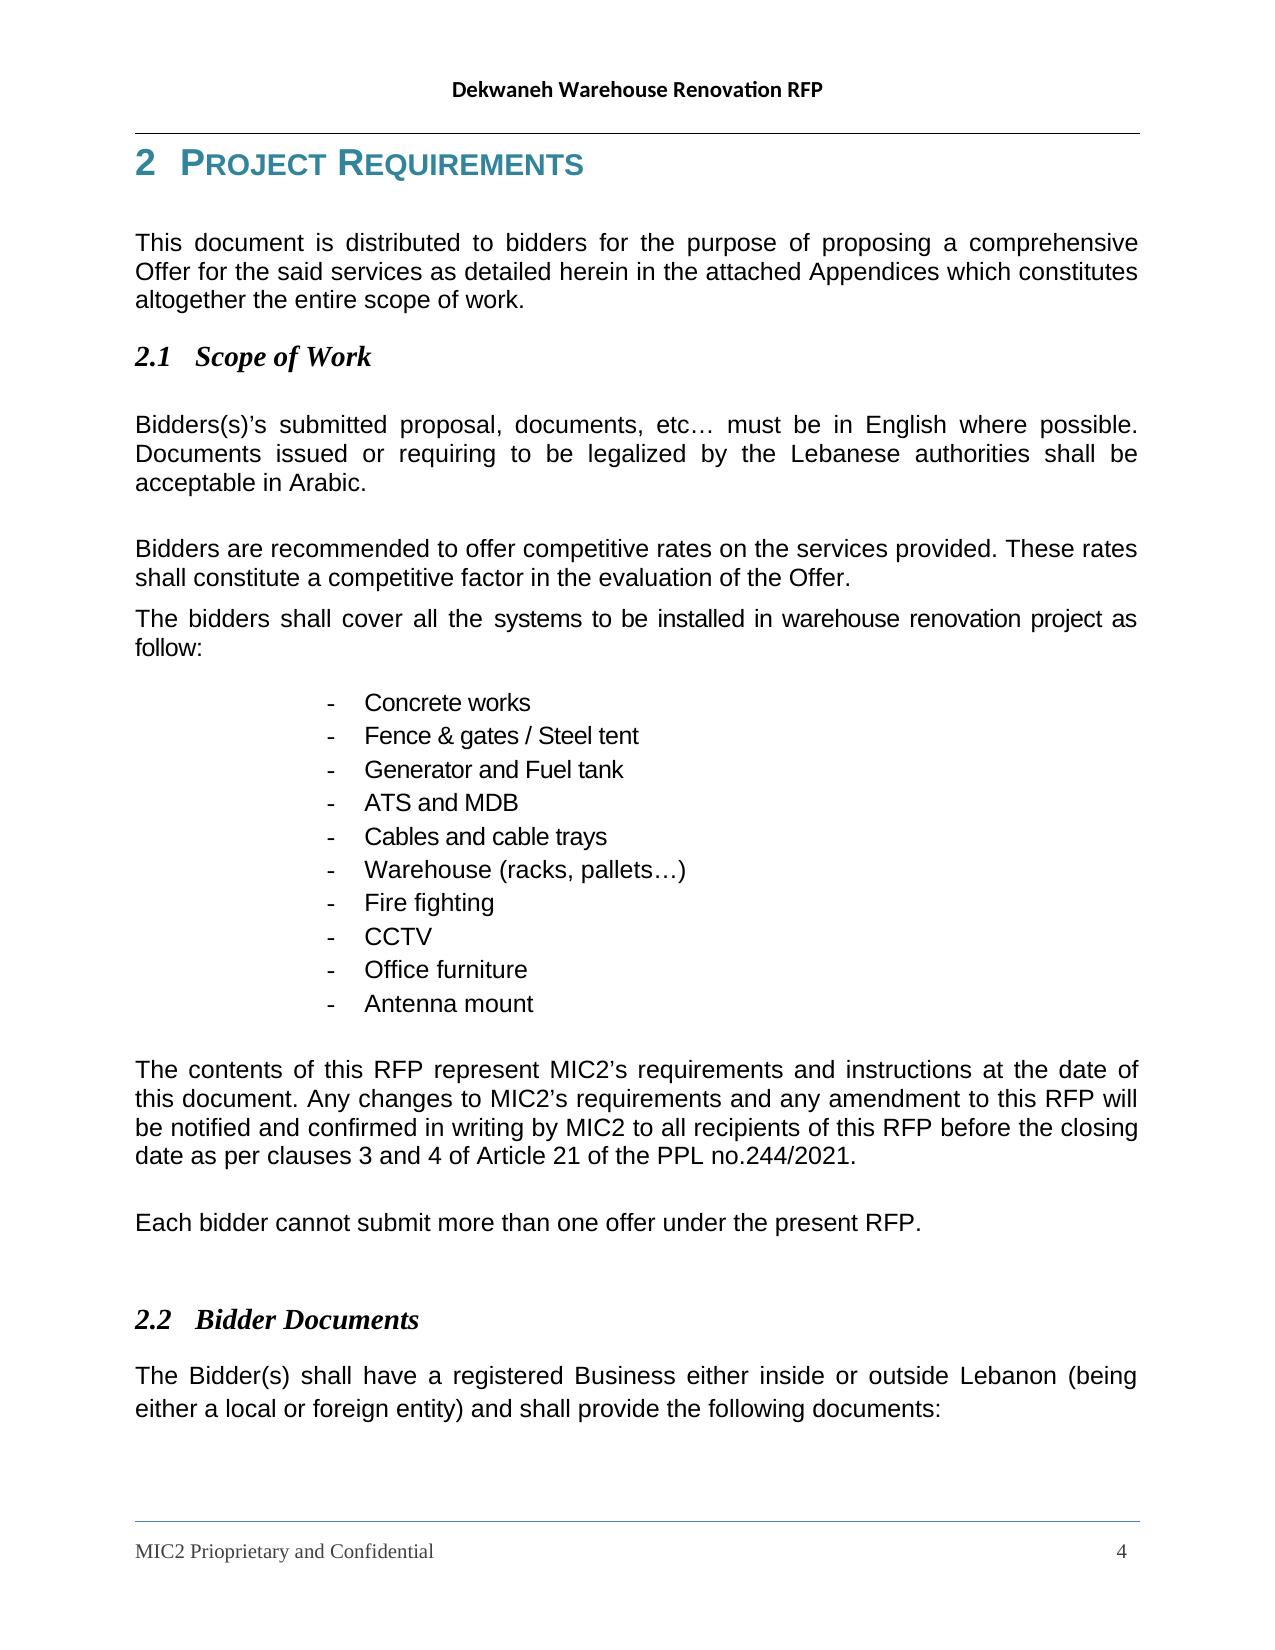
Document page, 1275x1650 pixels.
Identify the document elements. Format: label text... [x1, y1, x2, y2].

list Fence & gates / Steel tent [327, 721, 1140, 750]
list Fire fighting [327, 888, 1140, 917]
list Generator and Fuel tank [327, 754, 1140, 783]
list Concrete works [327, 688, 1140, 717]
subtitle Project Requirements [135, 141, 1140, 184]
list Antenna mount [327, 989, 1140, 1017]
list CCTV [327, 922, 1140, 951]
list Cables and cable trays [327, 821, 1140, 850]
text Each bidder cannot submit more than one offer under the present RFP. [135, 1207, 1140, 1236]
text The bidders shall cover all the systems to be installed in warehouse renovation project as follow: [135, 604, 1138, 661]
list Warehouse (racks, pallets…) [327, 855, 1140, 884]
subtitle Bidder Documents [135, 1302, 1140, 1336]
text The Bidder(s) shall have a registered Business either inside or outside Lebanon (being either a local or foreign entity) and shall provide the following documents: [135, 1361, 1140, 1423]
text Bidders(s)’s submitted proposal, documents, etc… must be in English where possible. Documents issued or requiring to be legalized by the Lebanese authorities shall be acceptable in Arabic. [135, 410, 1140, 496]
list Office furniture [327, 955, 1140, 984]
text This document is distributed to bidders for the purpose of proposing a comprehensive Offer for the said services as detailed herein in the attached Appendices which constitutes altogether the entire scope of work. [135, 228, 1140, 314]
text Bidders are recommended to offer competitive rates on the services provided. These rates shall constitute a competitive factor in the evaluation of the Offer. [135, 534, 1140, 591]
text The contents of this RFP represent MIC2’s requirements and instructions at the date of this document. Any changes to MIC2’s requirements and any amendment to this RFP will be notified and confirmed in writing by MIC2 to all recipients of this RFP before the closing date as per clauses 3 and 4 of Article 21 of the PPL no.244/2021. [135, 1055, 1140, 1170]
list ATS and MDB [327, 788, 1140, 817]
subtitle Scope of Work [135, 339, 1140, 372]
